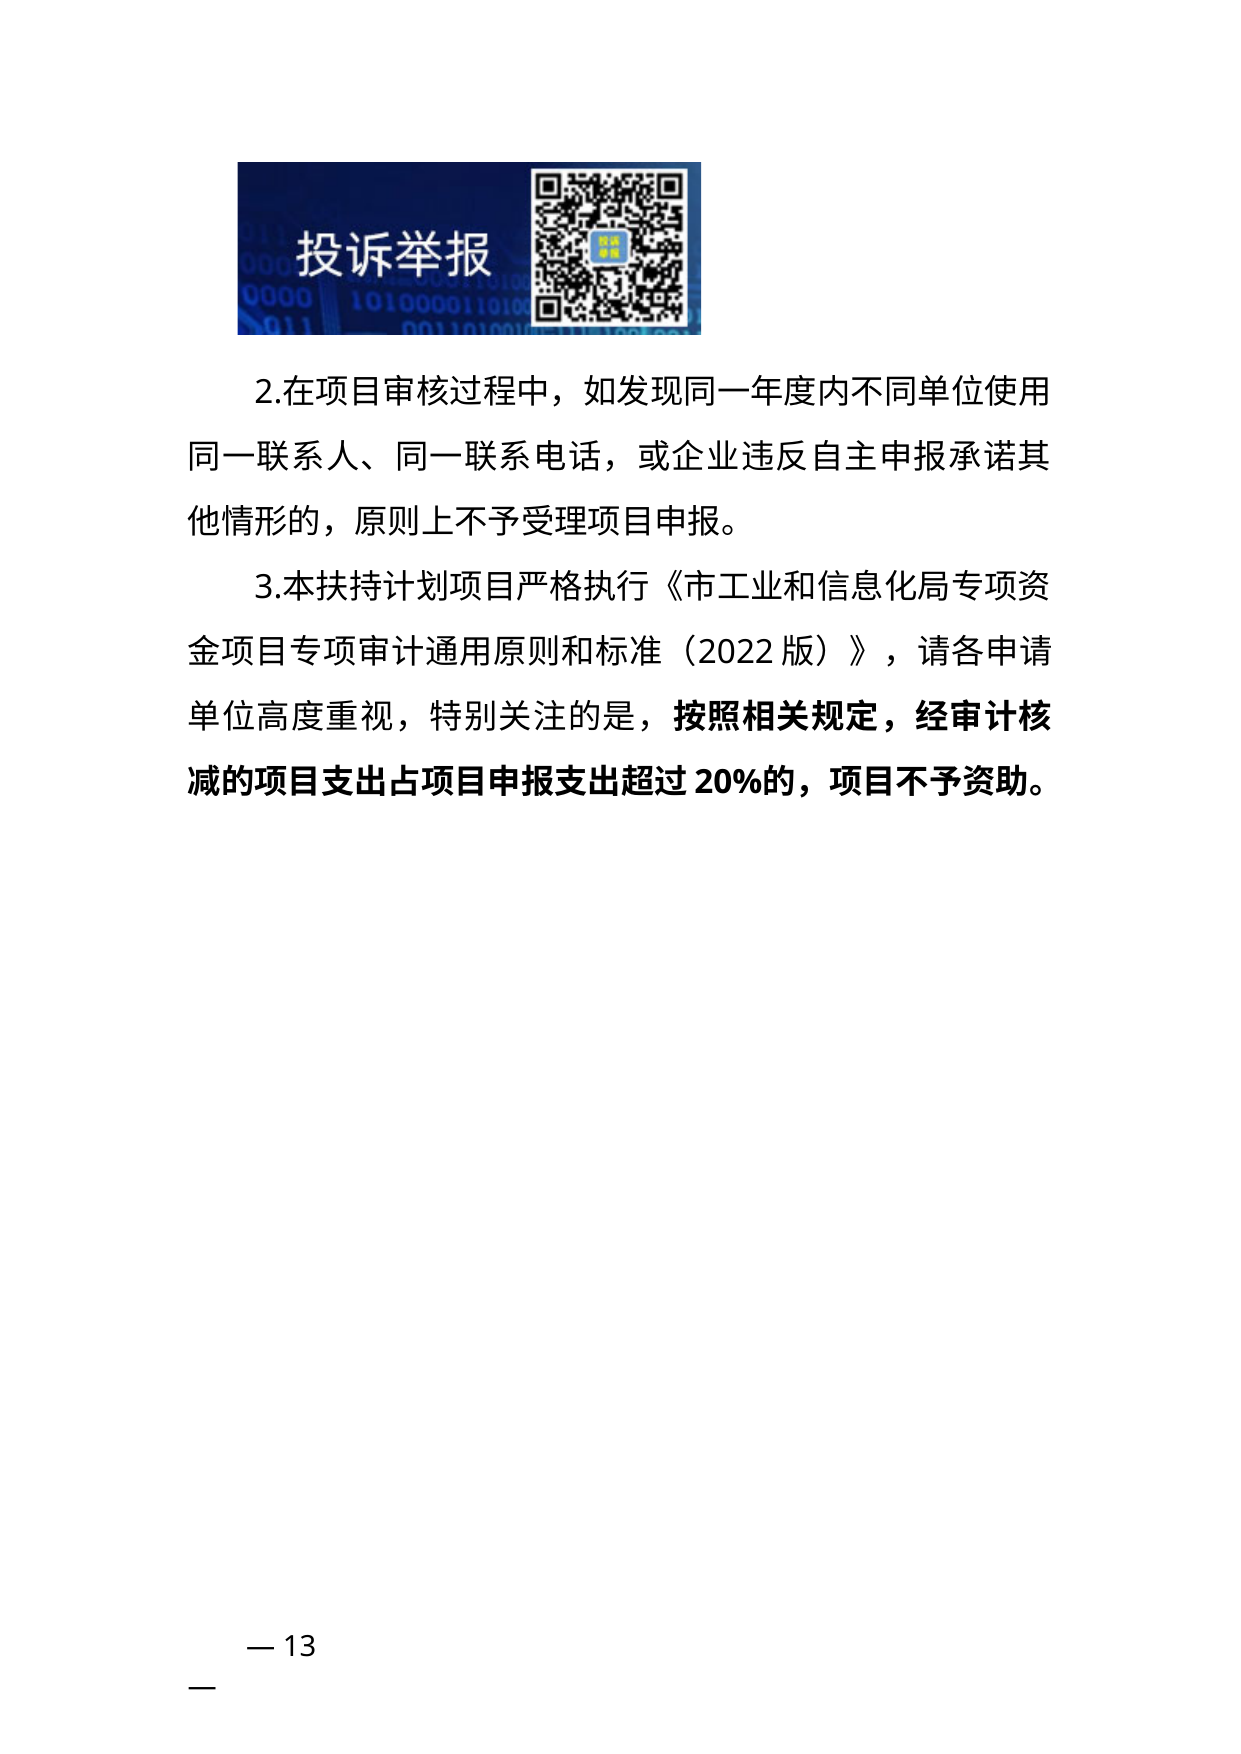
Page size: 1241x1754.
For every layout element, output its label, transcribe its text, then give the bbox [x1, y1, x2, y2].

text 2.在项目审核过程中，如发现同一年度内不同单位使用同一联系人、同一联系电话，或企业违反自主申报承诺其他情形的，原则上不予受理项目申报。 [187, 357, 1053, 552]
picture [237, 162, 702, 335]
text 3.本扶持计划项目严格执行《市工业和信息化局专项资金项目专项审计通用原则和标准（2022版）》，请各申请单位高度重视，特别关注的是，按照相关规定，经审计核减的项目支出占项目申报支出超过20%的，项目不予资助。 [187, 552, 1053, 812]
